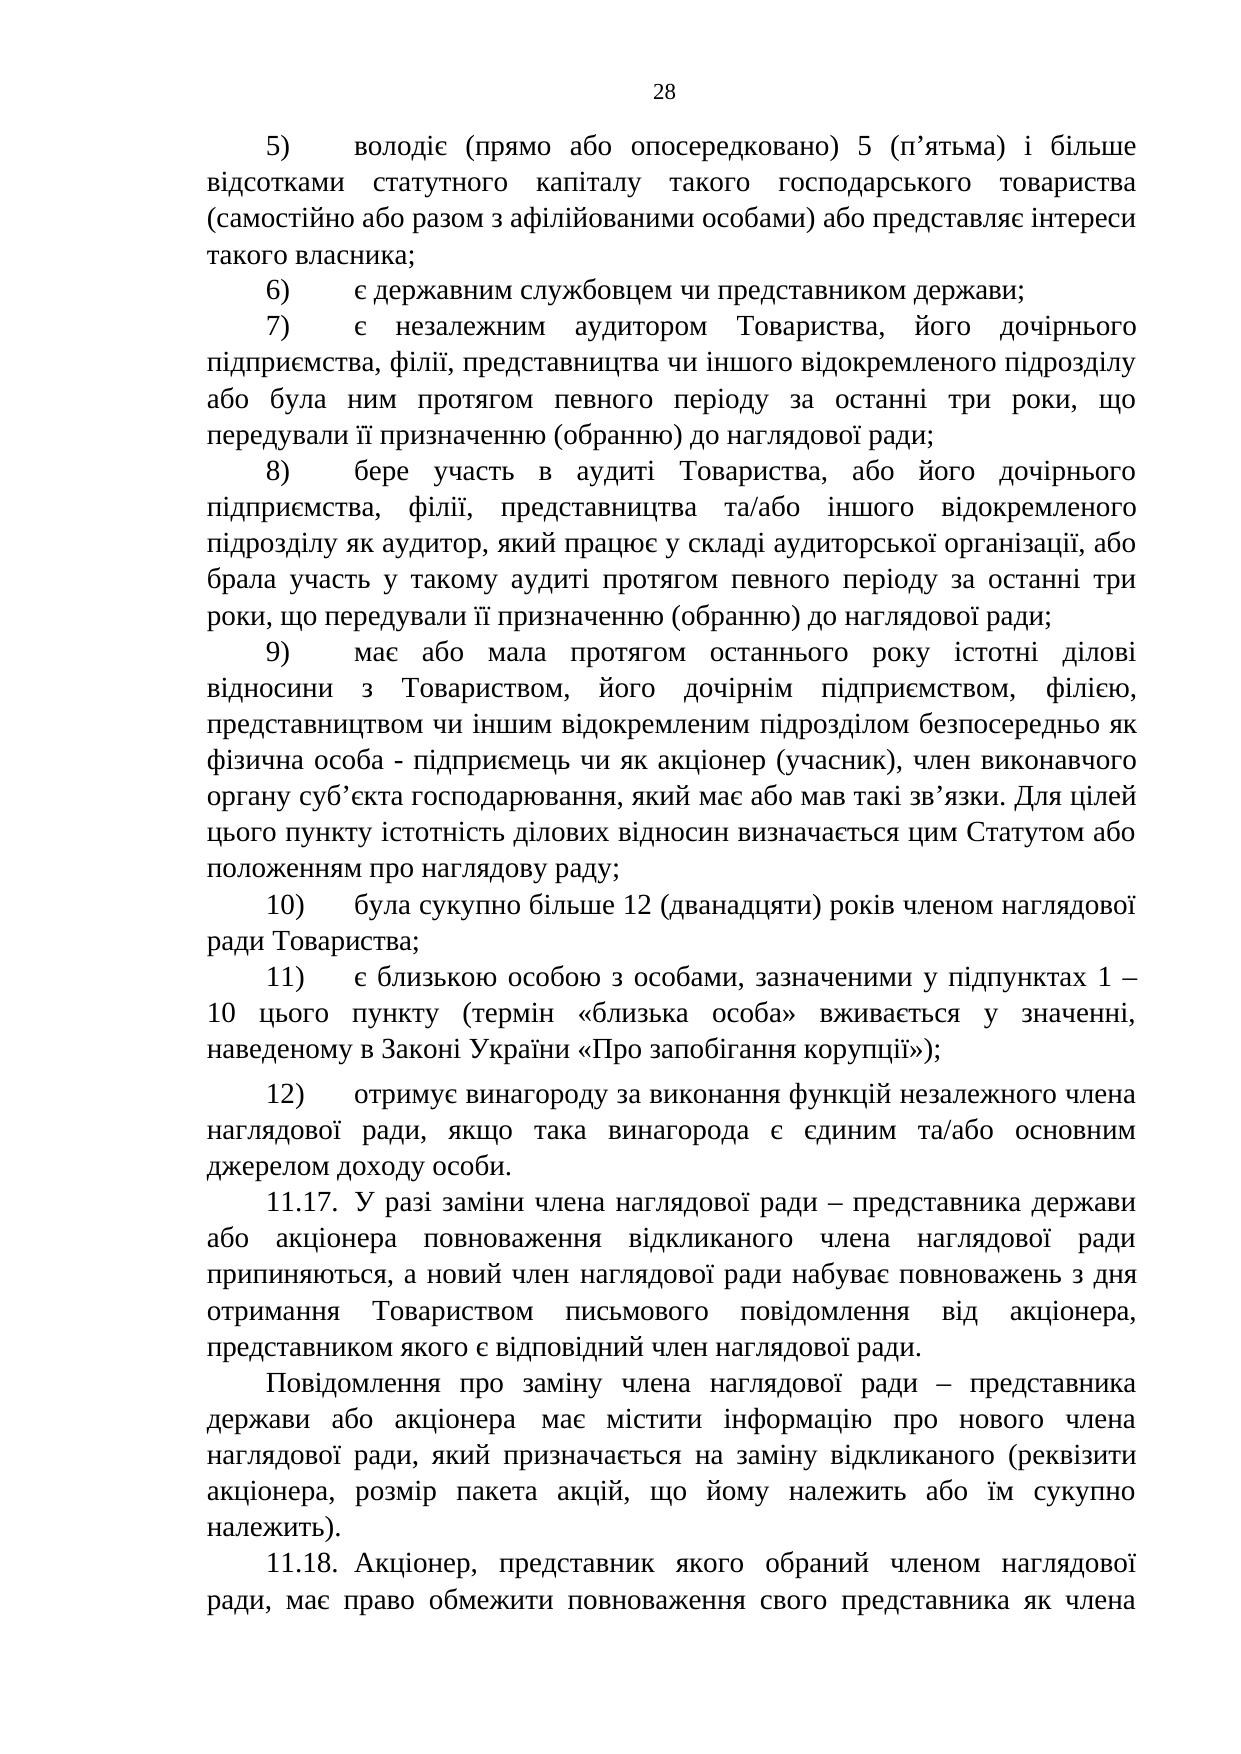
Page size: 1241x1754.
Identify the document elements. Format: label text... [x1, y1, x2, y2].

list бере участь в аудиті Товариства, або його дочірнього підприємства, філії, представництва та/або іншого відокремленого підрозділу як аудитор, який працює у складі аудиторської організації, або брала участь у такому аудиті протягом певного періоду за останні три роки, що передували її призначенню (обранню) до наглядової ради; [207, 453, 1137, 631]
list була сукупно більше 12 (дванадцяти) років членом наглядової ради Товариства; [207, 887, 1137, 956]
list є державним службовцем чи представником держави; [266, 273, 1151, 306]
text Повідомлення про заміну члена наглядової ради – представника держави або акціонера має містити інформацію про нового члена наглядової ради, який призначається на заміну відкликаного (реквізити акціонера, розмір пакета акцій, що йому належить або їм сукупно належить). [207, 1365, 1137, 1543]
list володіє (прямо або опосередковано) 5 (п’ятьма) і більше відсотками статутного капіталу такого господарського товариства (самостійно або разом з афілійованими особами) або представляє інтереси такого власника; [207, 128, 1137, 270]
list має або мала протягом останнього року істотні ділові відносини з Товариством, його дочірнім підприємством, філією, представництвом чи іншим відокремленим підрозділом безпосередньо як фізична особа - підприємець чи як акціонер (учасник), член виконавчого органу суб’єкта господарювання, який має або мав такі зв’язки. Для цілей цього пункту істотність ділових відносин визначається цим Статутом або положенням про наглядову раду; [207, 634, 1137, 884]
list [207, 1546, 1137, 1615]
list є незалежним аудитором Товариства, його дочірнього підприємства, філії, представництва чи іншого відокремленого підрозділу або була ним протягом певного періоду за останні три роки, що передували її призначенню (обранню) до наглядової ради; [207, 308, 1137, 450]
list У разі заміни члена наглядової ради – представника держави або акціонера повноваження відкликаного члена наглядової ради припиняються, а новий член наглядової ради набуває повноважень з дня отримання Товариством письмового повідомлення від акціонера, представником якого є відповідний член наглядової ради. [207, 1184, 1137, 1362]
list є близькою особою з особами, зазначеними у підпунктах 1 – 10 цього пункту (термін «близька особа» вживається у значенні, наведеному в Законі України «Про запобігання корупції»); [207, 959, 1137, 1065]
list отримує винагороду за виконання функцій незалежного члена наглядової ради, якщо така винагорода є єдиним та/або основним джерелом доходу особи. [207, 1076, 1137, 1182]
